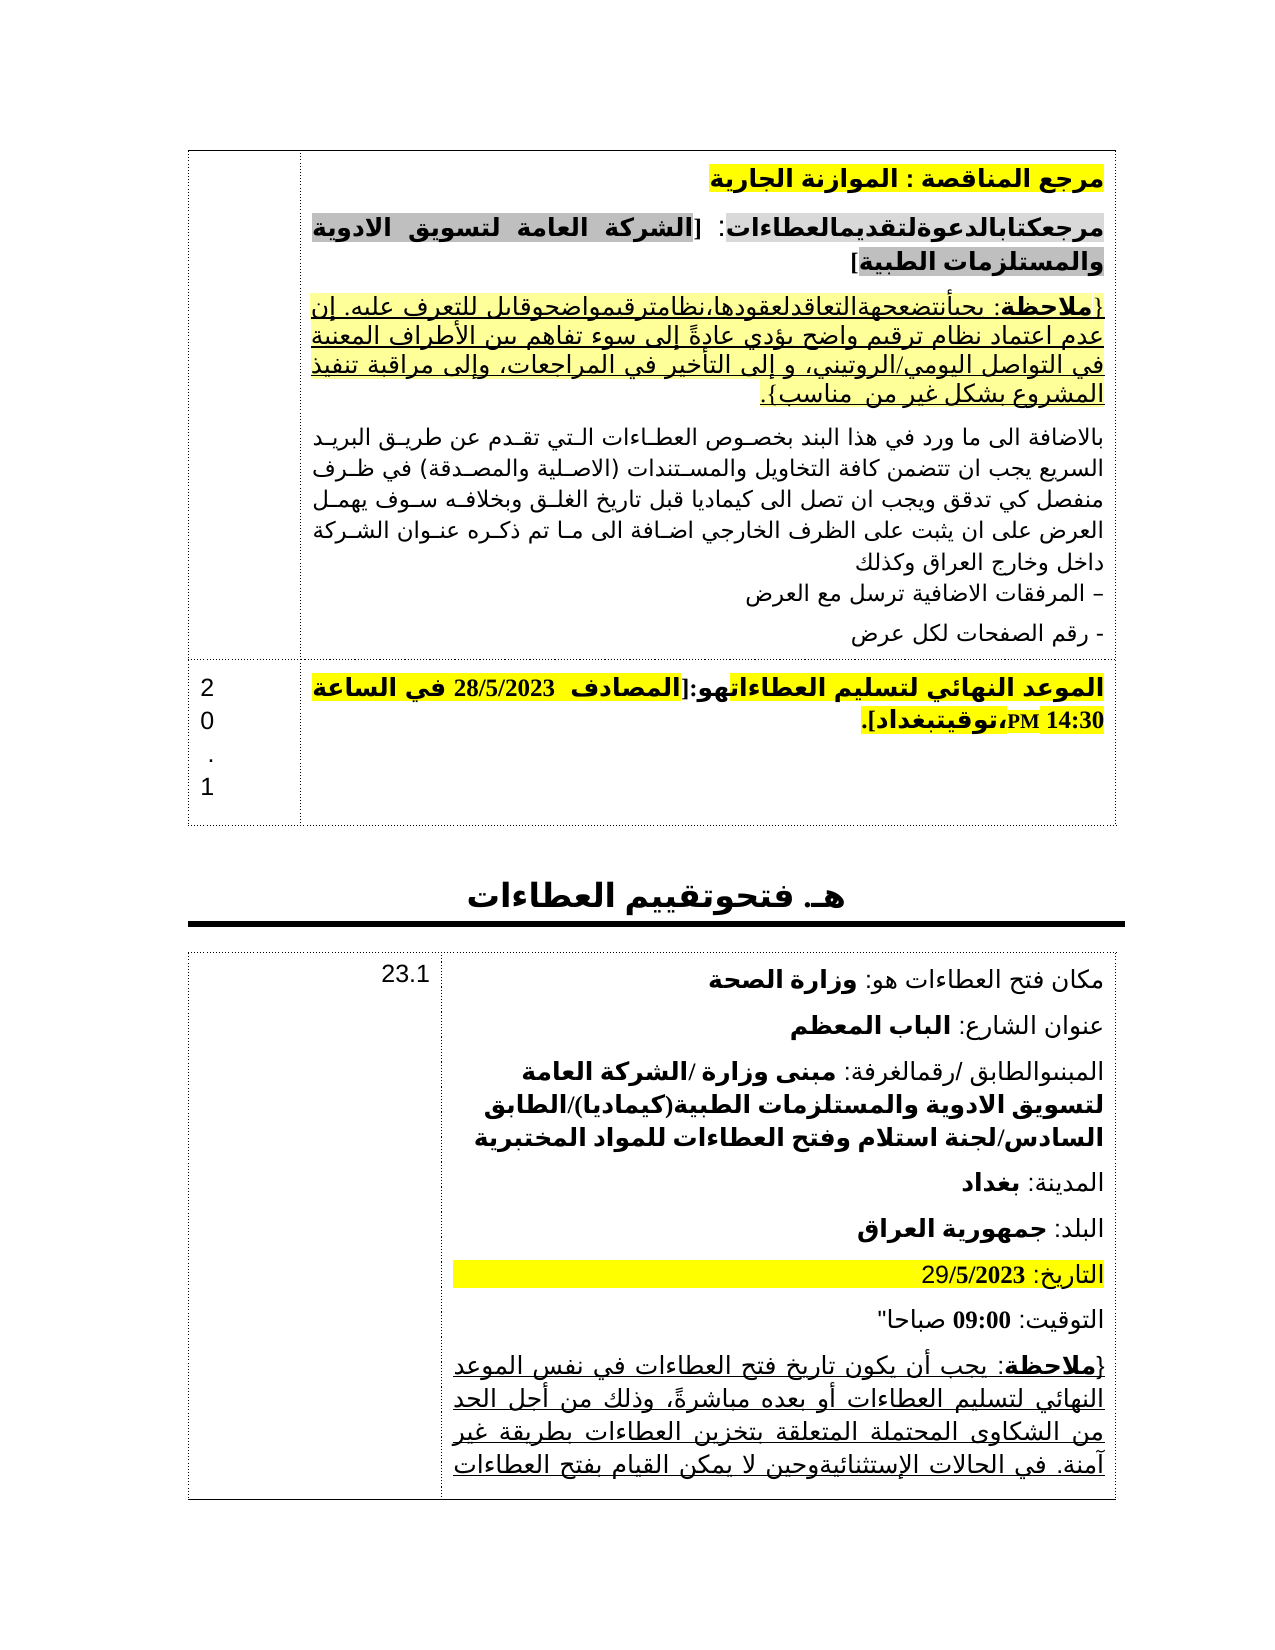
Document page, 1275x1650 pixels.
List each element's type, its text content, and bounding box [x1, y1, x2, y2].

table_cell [301, 151, 1116, 659]
table_cell الموعد النهائي لتسليم العطاءاتهو:[المصادف 28/5/2023 في الساعة 14:30 PM،توقيتبغداد]. [301, 659, 1116, 825]
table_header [441, 952, 1116, 1499]
text هـ. فتحوتقييم العطاءات [187, 876, 1125, 927]
table_cell 19.2 (ج) [188, 151, 301, 659]
table_header 23.1 [188, 952, 441, 1499]
table_cell 20.1 [188, 659, 301, 825]
